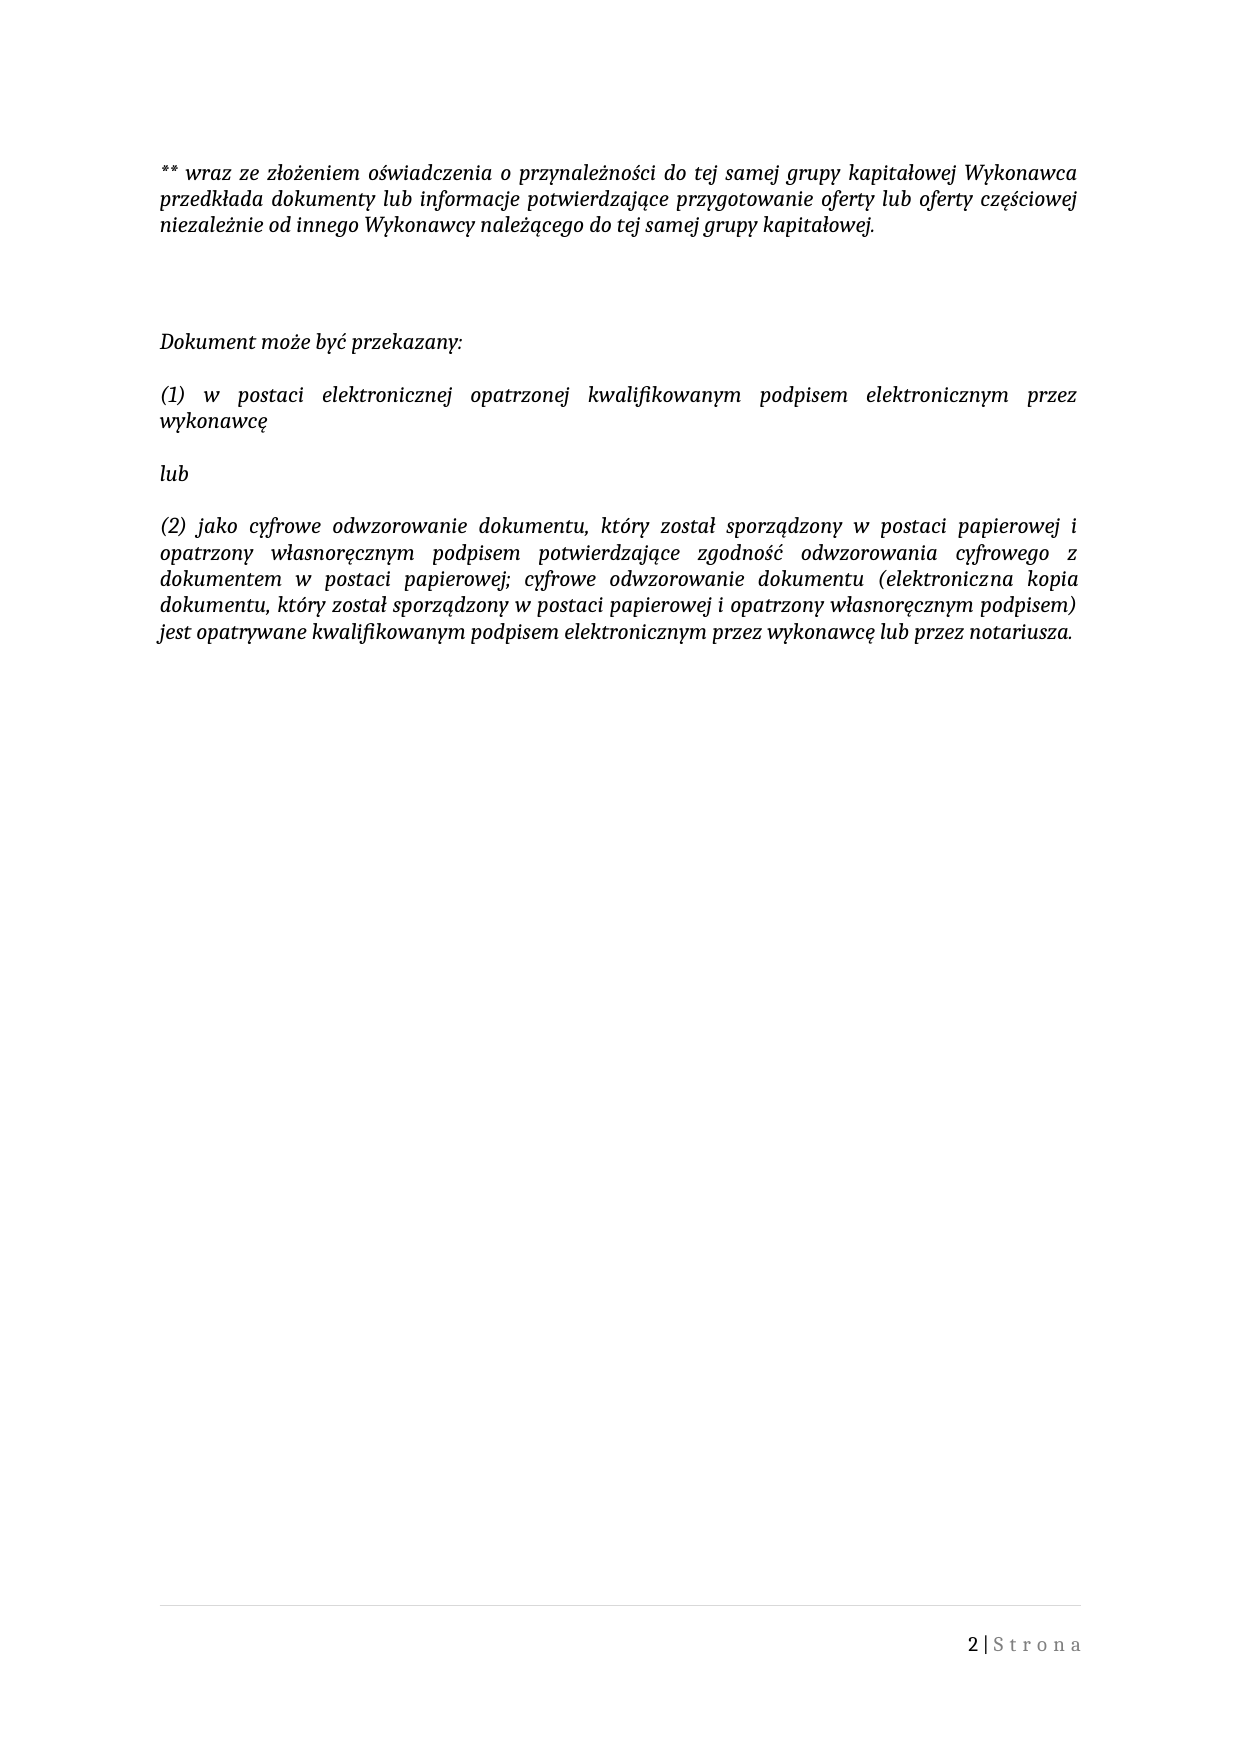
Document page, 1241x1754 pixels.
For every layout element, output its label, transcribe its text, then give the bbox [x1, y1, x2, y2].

text ** wraz ze złożeniem oświadczenia o przynależności do tej samej grupy kapitałowej Wykonawca przedkłada dokumenty lub informacje potwierdzające przygotowanie oferty lub oferty częściowej niezależnie od innego Wykonawcy należącego do tej samej grupy kapitałowej. [159, 159, 1081, 238]
text Dokument może być przekazany: (1) w postaci elektronicznej opatrzonej kwalifikowanym podpisem elektronicznym przez wykonawcę lub (2) jako cyfrowe odwzorowanie dokumentu, który został sporządzony w postaci papierowej i opatrzony własnoręcznym podpisem potwierdzające zgodność odwzorowania cyfrowego z dokumentem w postaci papierowej; cyfrowe odwzorowanie dokumentu (elektroniczna kopia dokumentu, który został sporządzony w postaci papierowej i opatrzony własnoręcznym podpisem) jest opatrywane kwalifikowanym podpisem elektronicznym przez wykonawcę lub przez notariusza. [159, 329, 1081, 645]
